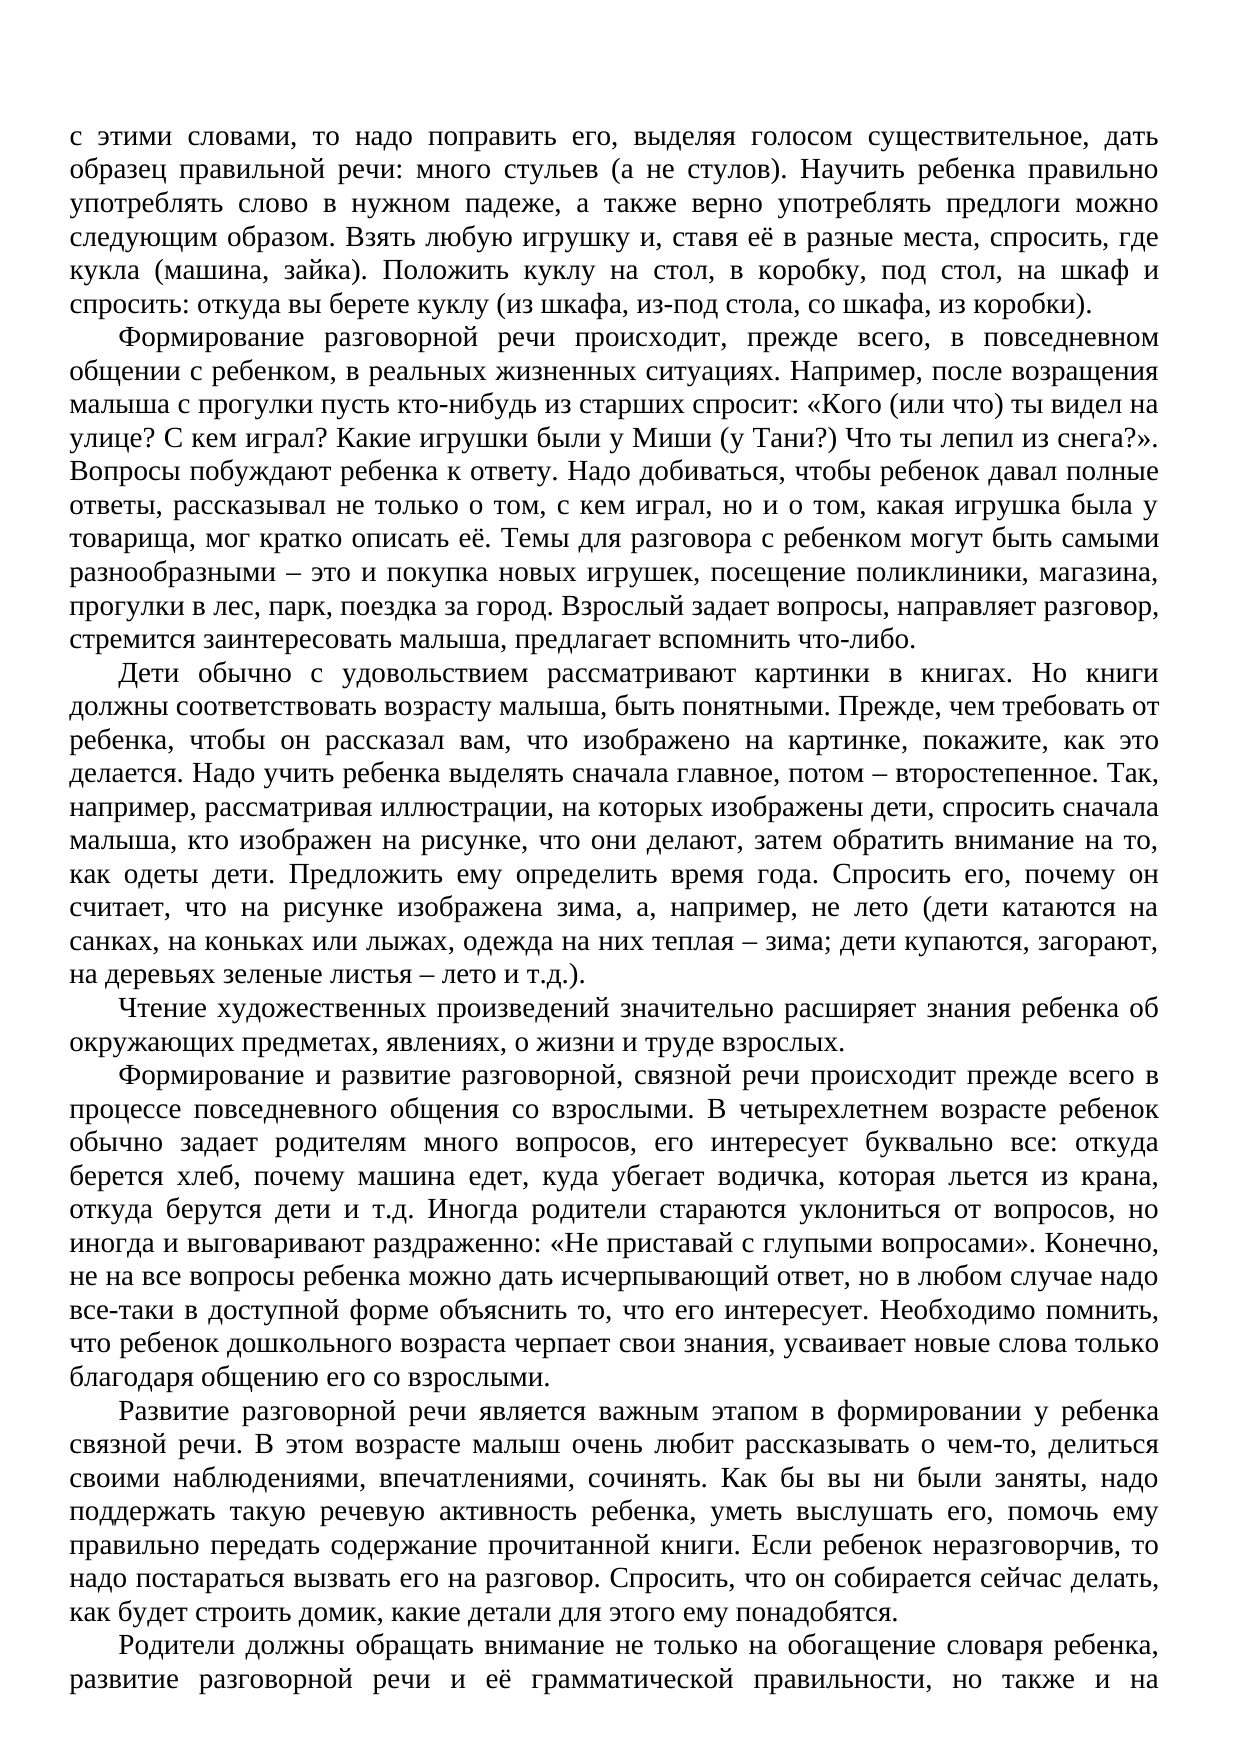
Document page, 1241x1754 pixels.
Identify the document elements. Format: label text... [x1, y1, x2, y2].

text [69, 118, 1160, 319]
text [69, 1627, 1160, 1694]
text Формирование и развитие разговорной, связной речи происходит прежде всего в процессе повседневного общения со взрослыми. В четырехлетнем возрасте ребенок обычно задает родителям много вопросов, его интересует буквально все: откуда берется хлеб, почему машина едет, куда убегает водичка, которая льется из крана, откуда берутся дети и т.д. Иногда родители стараются уклониться от вопросов, но иногда и выговаривают раздраженно: «Не приставай с глупыми вопросами». Конечно, не на все вопросы ребенка можно дать исчерпывающий ответ, но в любом случае надо все-таки в доступной форме объяснить то, что его интересует. Необходимо помнить, что ребенок дошкольного возраста черпает свои знания, усваивает новые слова только благодаря общению его со взрослыми. [69, 1057, 1160, 1393]
text Чтение художественных произведений значительно расширяет знания ребенка об окружающих предметах, явлениях, о жизни и труде взрослых. [69, 990, 1160, 1057]
text Развитие разговорной речи является важным этапом в формировании у ребенка связной речи. В этом возрасте малыш очень любит рассказывать о чем-то, делиться своими наблюдениями, впечатлениями, сочинять. Как бы вы ни были заняты, надо поддержать такую речевую активность ребенка, уметь выслушать его, помочь ему правильно передать содержание прочитанной книги. Если ребенок неразговорчив, то надо постараться вызвать его на разговор. Спросить, что он собирается сейчас делать, как будет строить домик, какие детали для этого ему понадобятся. [69, 1393, 1160, 1627]
text Формирование разговорной речи происходит, прежде всего, в повседневном общении с ребенком, в реальных жизненных ситуациях. Например, после возращения малыша с прогулки пусть кто-нибудь из старших спросит: «Кого (или что) ты видел на улице? С кем играл? Какие игрушки были у Миши (у Тани?) Что ты лепил из снега?». Вопросы побуждают ребенка к ответу. Надо добиваться, чтобы ребенок давал полные ответы, рассказывал не только о том, с кем играл, но и о том, какая игрушка была у товарища, мог кратко описать её. Темы для разговора с ребенком могут быть самыми разнообразными – это и покупка новых игрушек, посещение поликлиники, магазина, прогулки в лес, парк, поездка за город. Взрослый задает вопросы, направляет разговор, стремится заинтересовать малыша, предлагает вспомнить что-либо. [69, 319, 1160, 655]
text Дети обычно с удовольствием рассматривают картинки в книгах. Но книги должны соответствовать возрасту малыша, быть понятными. Прежде, чем требовать от ребенка, чтобы он рассказал вам, что изображено на картинке, покажите, как это делается. Надо учить ребенка выделять сначала главное, потом – второстепенное. Так, например, рассматривая иллюстрации, на которых изображены дети, спросить сначала малыша, кто изображен на рисунке, что они делают, затем обратить внимание на то, как одеты дети. Предложить ему определить время года. Спросить его, почему он считает, что на рисунке изображена зима, а, например, не лето (дети катаются на санках, на коньках или лыжах, одежда на них теплая – зима; дети купаются, загорают, на деревьях зеленые листья – лето и т.д.). [69, 655, 1160, 990]
